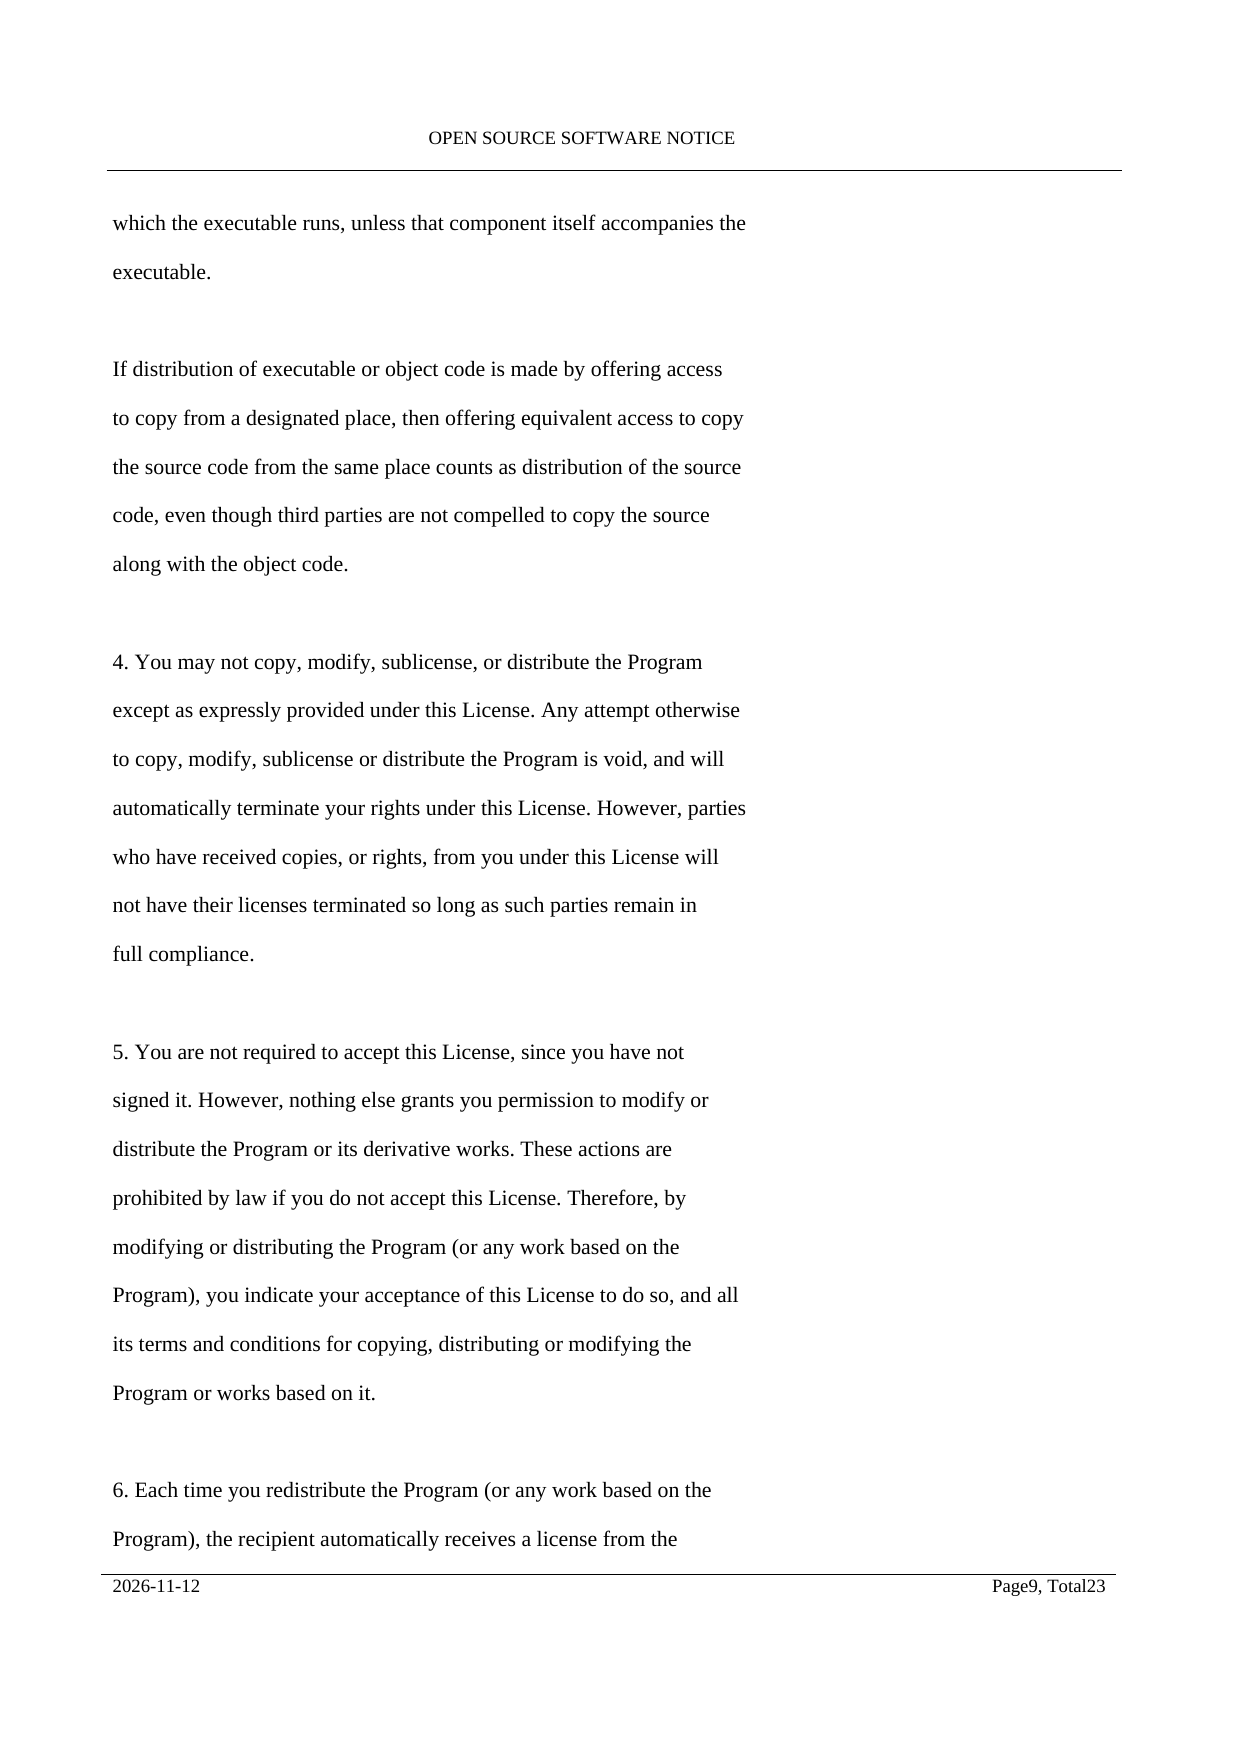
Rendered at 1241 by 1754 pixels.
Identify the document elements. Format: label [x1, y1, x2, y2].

text [112, 206, 1128, 1555]
